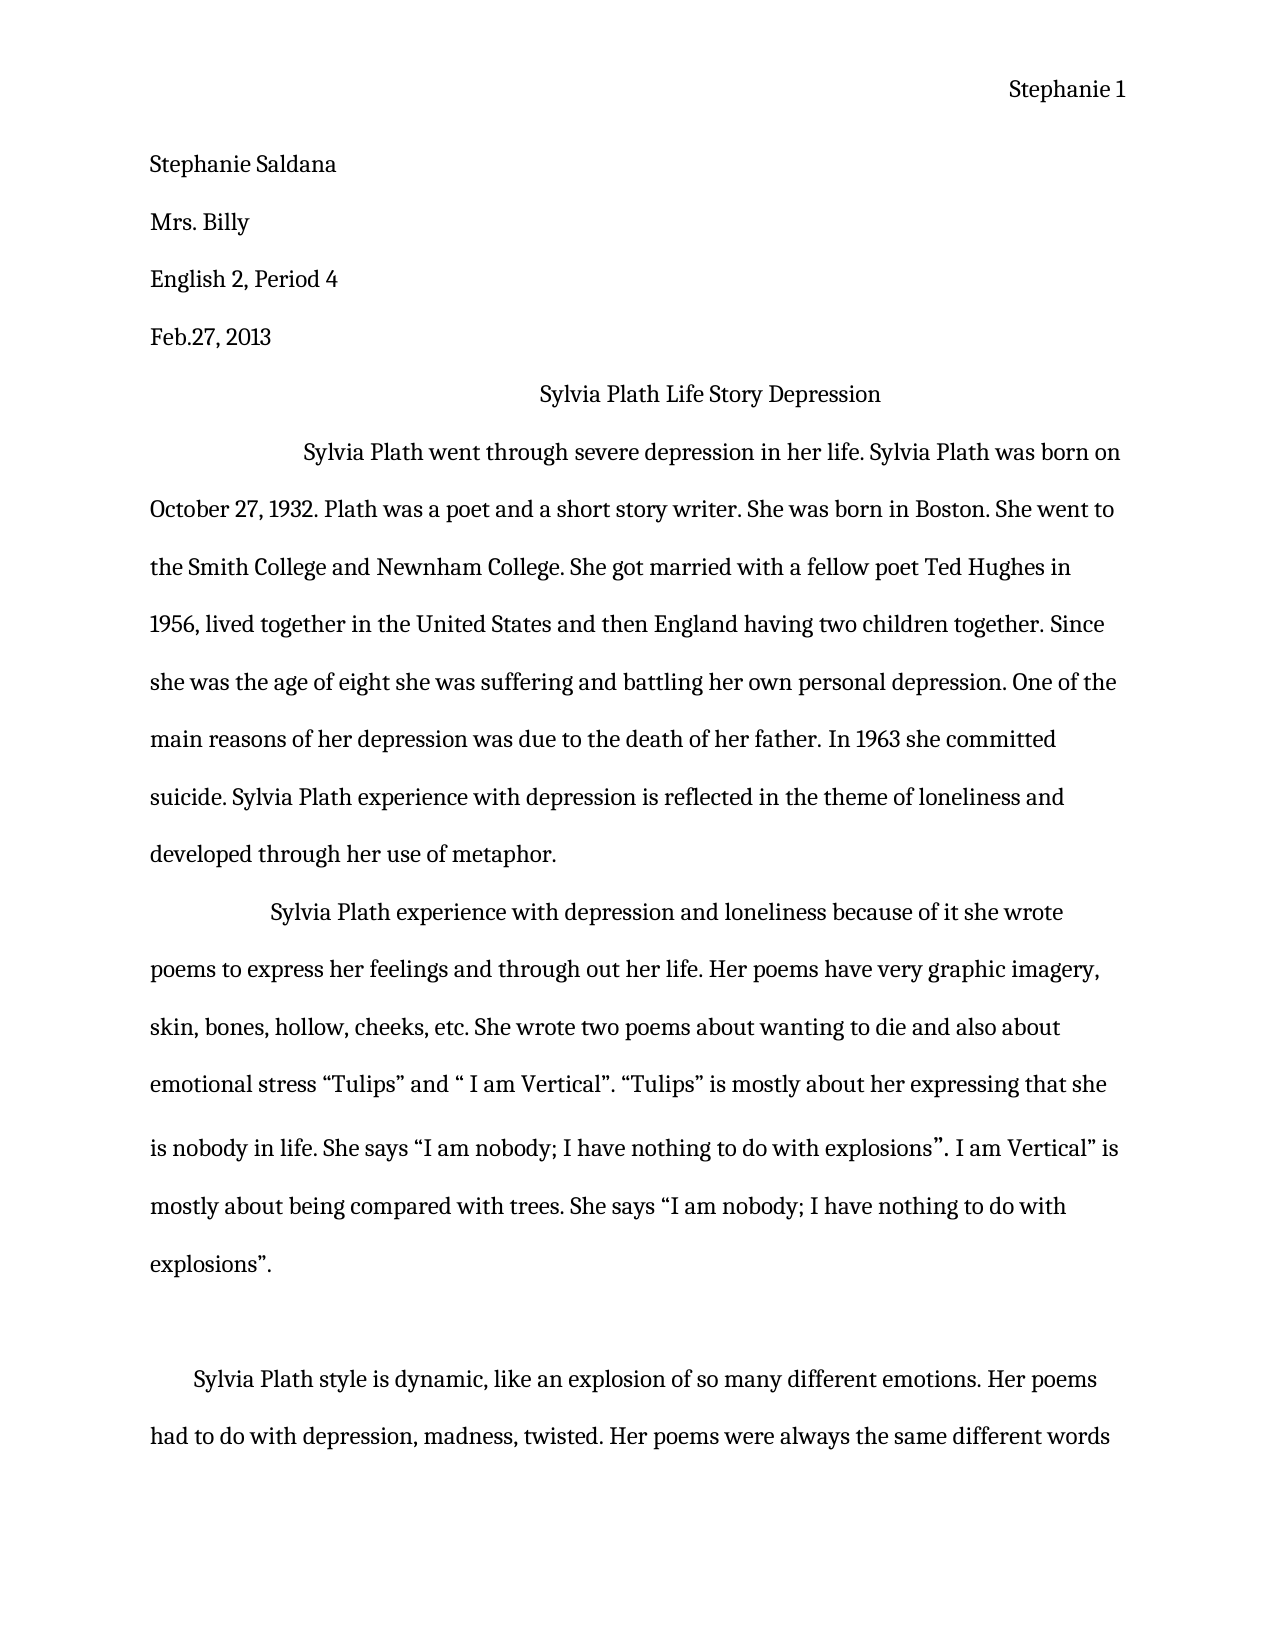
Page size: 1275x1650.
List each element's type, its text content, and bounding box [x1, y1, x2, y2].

text English 2, Period 4 [150, 265, 1125, 294]
text Feb.27, 2013 [150, 322, 1125, 351]
text Mrs. Billy [150, 207, 1125, 236]
text Stephanie Saldana [150, 150, 1125, 179]
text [150, 1365, 1125, 1451]
text Sylvia Plath experience with depression and loneliness because of it she wrote poems to express her feelings and through out her life. Her poems have very graphic imagery, skin, bones, hollow, cheeks, etc. She wrote two poems about wanting to die and also about emotional stress “Tulips” and “ I am Vertical”. “Tulips” is mostly about her expressing that she is nobody in life. She says “I am nobody; I have nothing to do with explosions”. I am Vertical” is mostly about being compared with trees. She says “I am nobody; I have nothing to do with explosions”. [150, 897, 1125, 1278]
text Sylvia Plath went through severe depression in her life. Sylvia Plath was born on October 27, 1932. Plath was a poet and a short story writer. She was born in Boston. She went to the Smith College and Newnham College. She got married with a fellow poet Ted Hughes in 1956, lived together in the United States and then England having two children together. Since she was the age of eight she was suffering and battling her own personal depression. One of the main reasons of her depression was due to the death of her father. In 1963 she committed suicide. Sylvia Plath experience with depression is reflected in the theme of loneliness and developed through her use of metaphor. [150, 437, 1125, 869]
text Sylvia Plath Life Story Depression [150, 380, 1125, 409]
